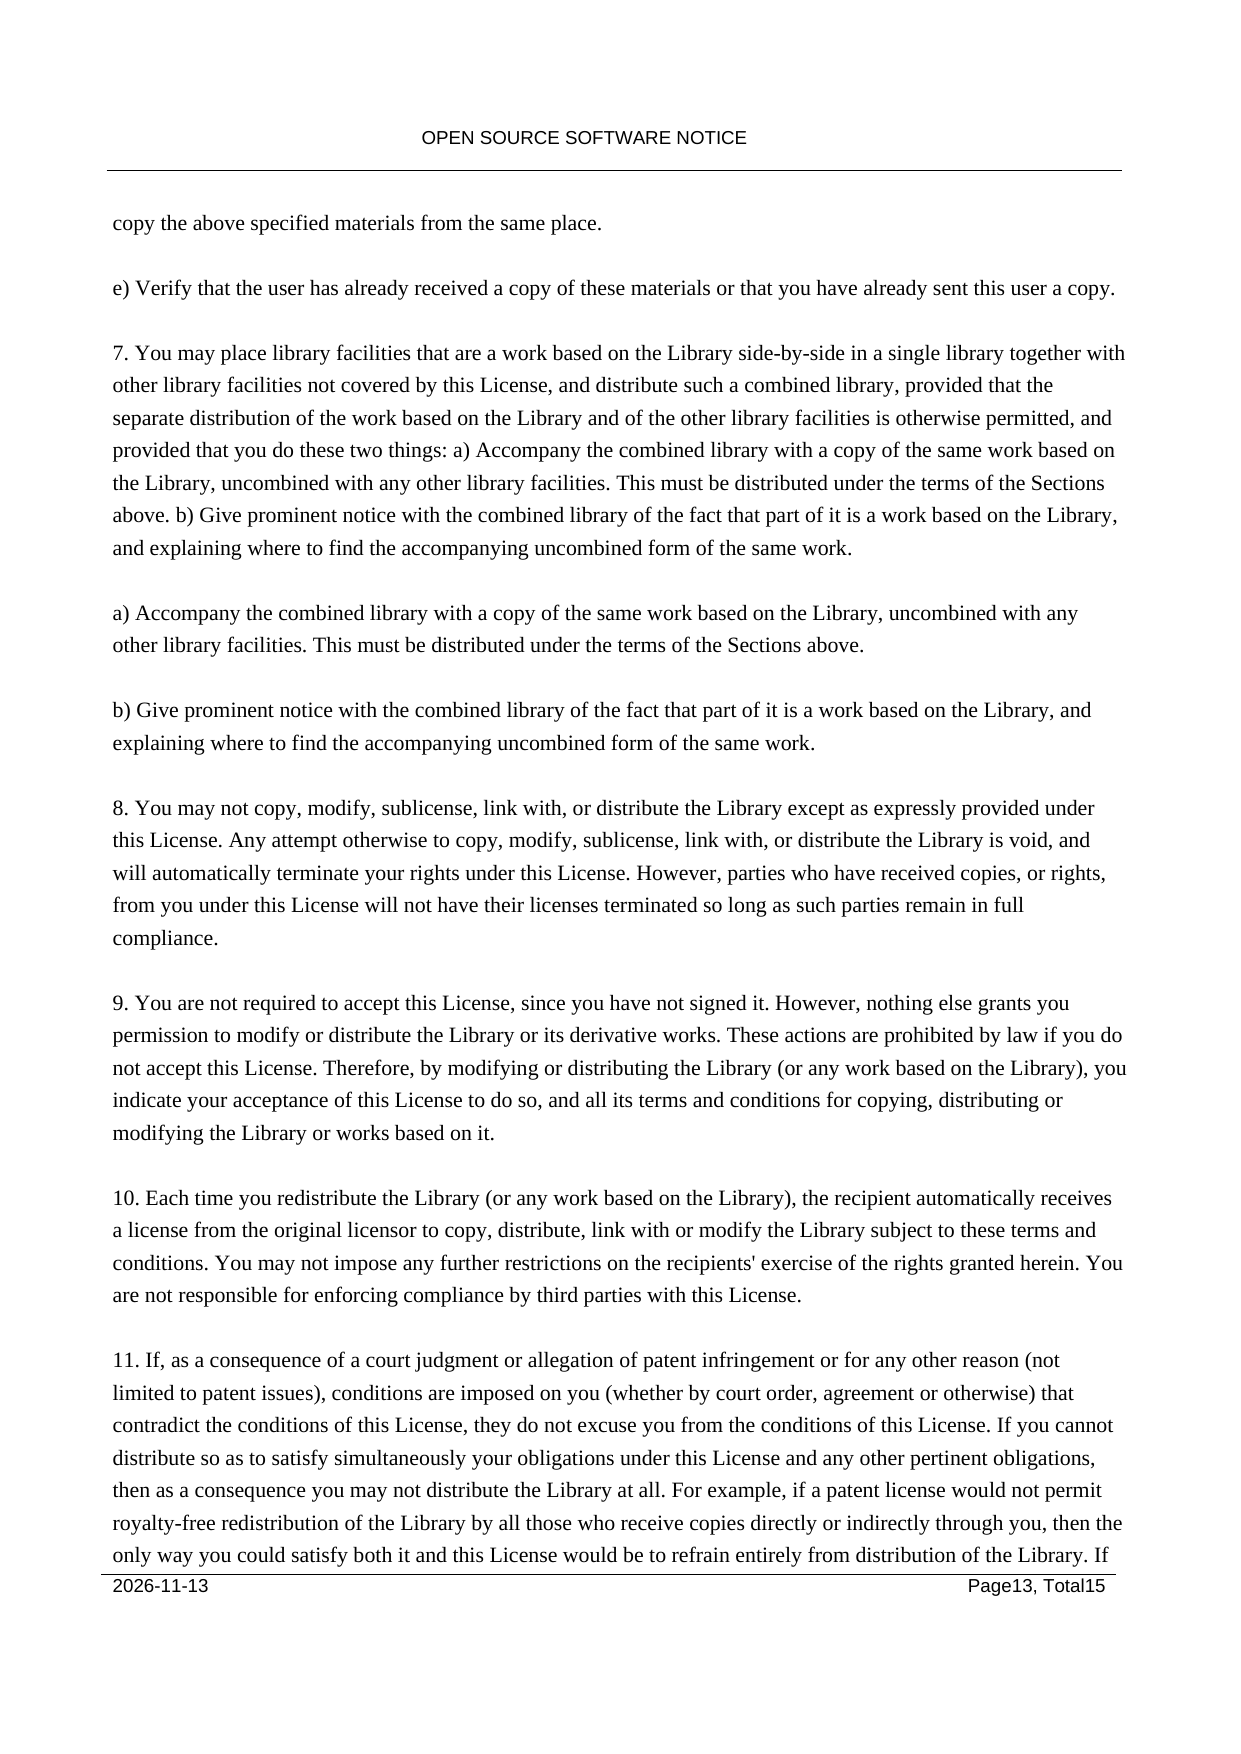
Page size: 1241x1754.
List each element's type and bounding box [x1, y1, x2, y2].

text [112, 206, 1128, 1571]
